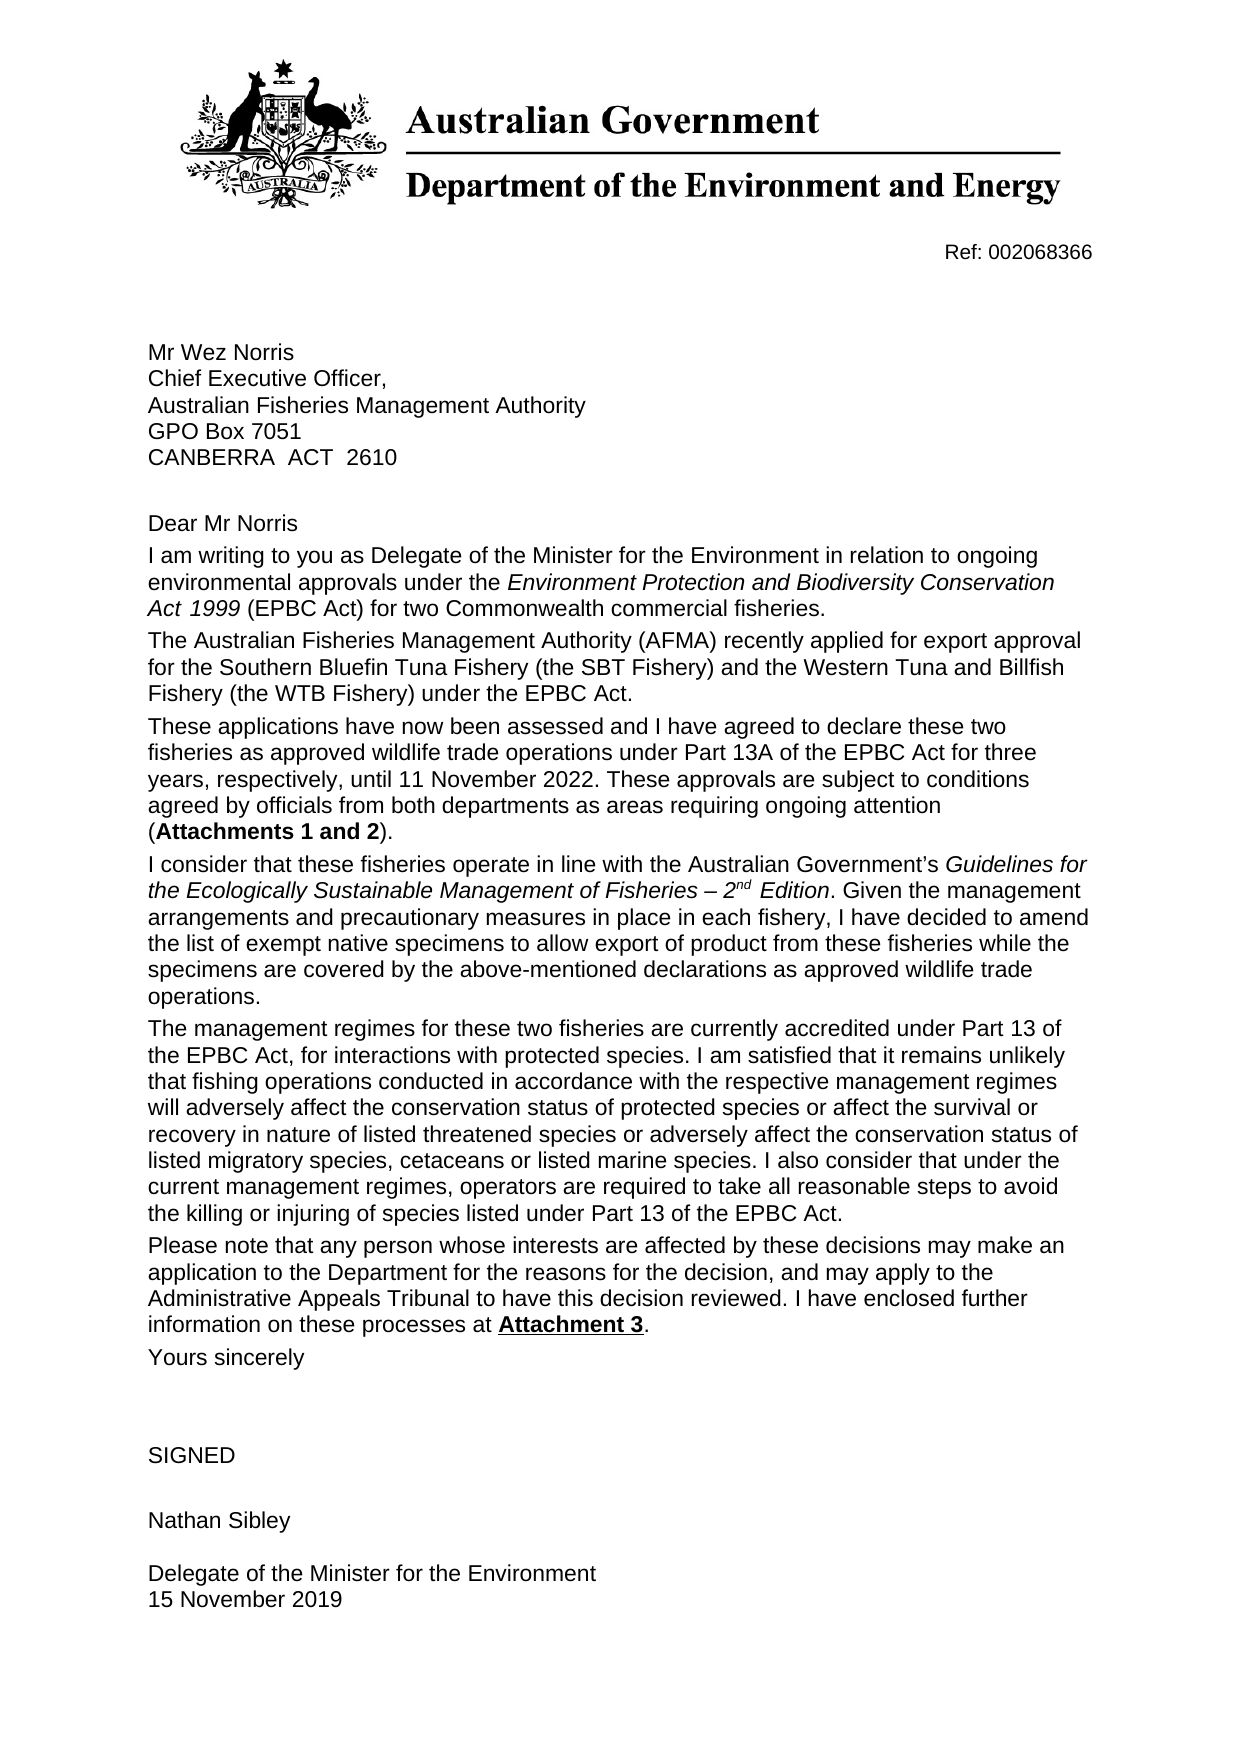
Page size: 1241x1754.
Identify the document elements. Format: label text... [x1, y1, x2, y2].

text I am writing to you as Delegate of the Minister for the Environment in relation to ongoing environmental approvals under the Environment Protection and Biodiversity Conservation Act 1999 (EPBC Act) for two Commonwealth commercial fisheries. [148, 542, 1092, 621]
text Please note that any person whose interests are affected by these decisions may make an application to the Department for the reasons for the decision, and may apply to the Administrative Appeals Tribunal to have this decision reviewed. I have enclosed further information on these processes at Attachment 3. [148, 1232, 1092, 1338]
text The Australian Fisheries Management Authority (AFMA) recently applied for export approval for the Southern Bluefin Tuna Fishery (the SBT Fishery) and the Western Tuna and Billfish Fishery (the WTB Fishery) under the EPBC Act. [148, 627, 1092, 707]
text Yours sincerely [148, 1344, 1092, 1370]
text Dear Mr Norris [148, 509, 1092, 536]
text Ref: 002068366 [148, 240, 1092, 264]
text I consider that these fisheries operate in line with the Australian Government’s Guidelines for the Ecologically Sustainable Management of Fisheries – 2nd Edition. Given the management arrangements and precautionary measures in place in each fishery, I have decided to amend the list of exempt native specimens to allow export of product from these fisheries while the specimens are covered by the above-mentioned declarations as approved wildlife trade operations. [148, 851, 1092, 1009]
picture [179, 59, 1061, 209]
text Nathan Sibley Delegate of the Minister for the Environment 15 November 2019 [148, 1507, 1092, 1612]
text The management regimes for these two fisheries are currently accredited under Part 13 of the EPBC Act, for interactions with protected species. I am satisfied that it remains unlikely that fishing operations conducted in accordance with the respective management regimes will adversely affect the conservation status of protected species or affect the survival or recovery in nature of listed threatened species or adversely affect the conservation status of listed migratory species, cetaceans or listed marine species. I also consider that under the current management regimes, operators are required to take all reasonable steps to avoid the killing or injuring of species listed under Part 13 of the EPBC Act. [148, 1015, 1092, 1226]
text These applications have now been assessed and I have agreed to declare these two fisheries as approved wildlife trade operations under Part 13A of the EPBC Act for three years, respectively, until 11 November 2022. These approvals are subject to conditions agreed by officials from both departments as areas requiring ongoing attention (Attachments 1 and 2). [148, 713, 1092, 844]
text SIGNED [148, 1442, 1092, 1468]
text Mr Wez Norris Chief Executive Officer, Australian Fisheries Management Authority GPO Box 7051 CANBERRA ACT 2610 [148, 339, 1092, 471]
